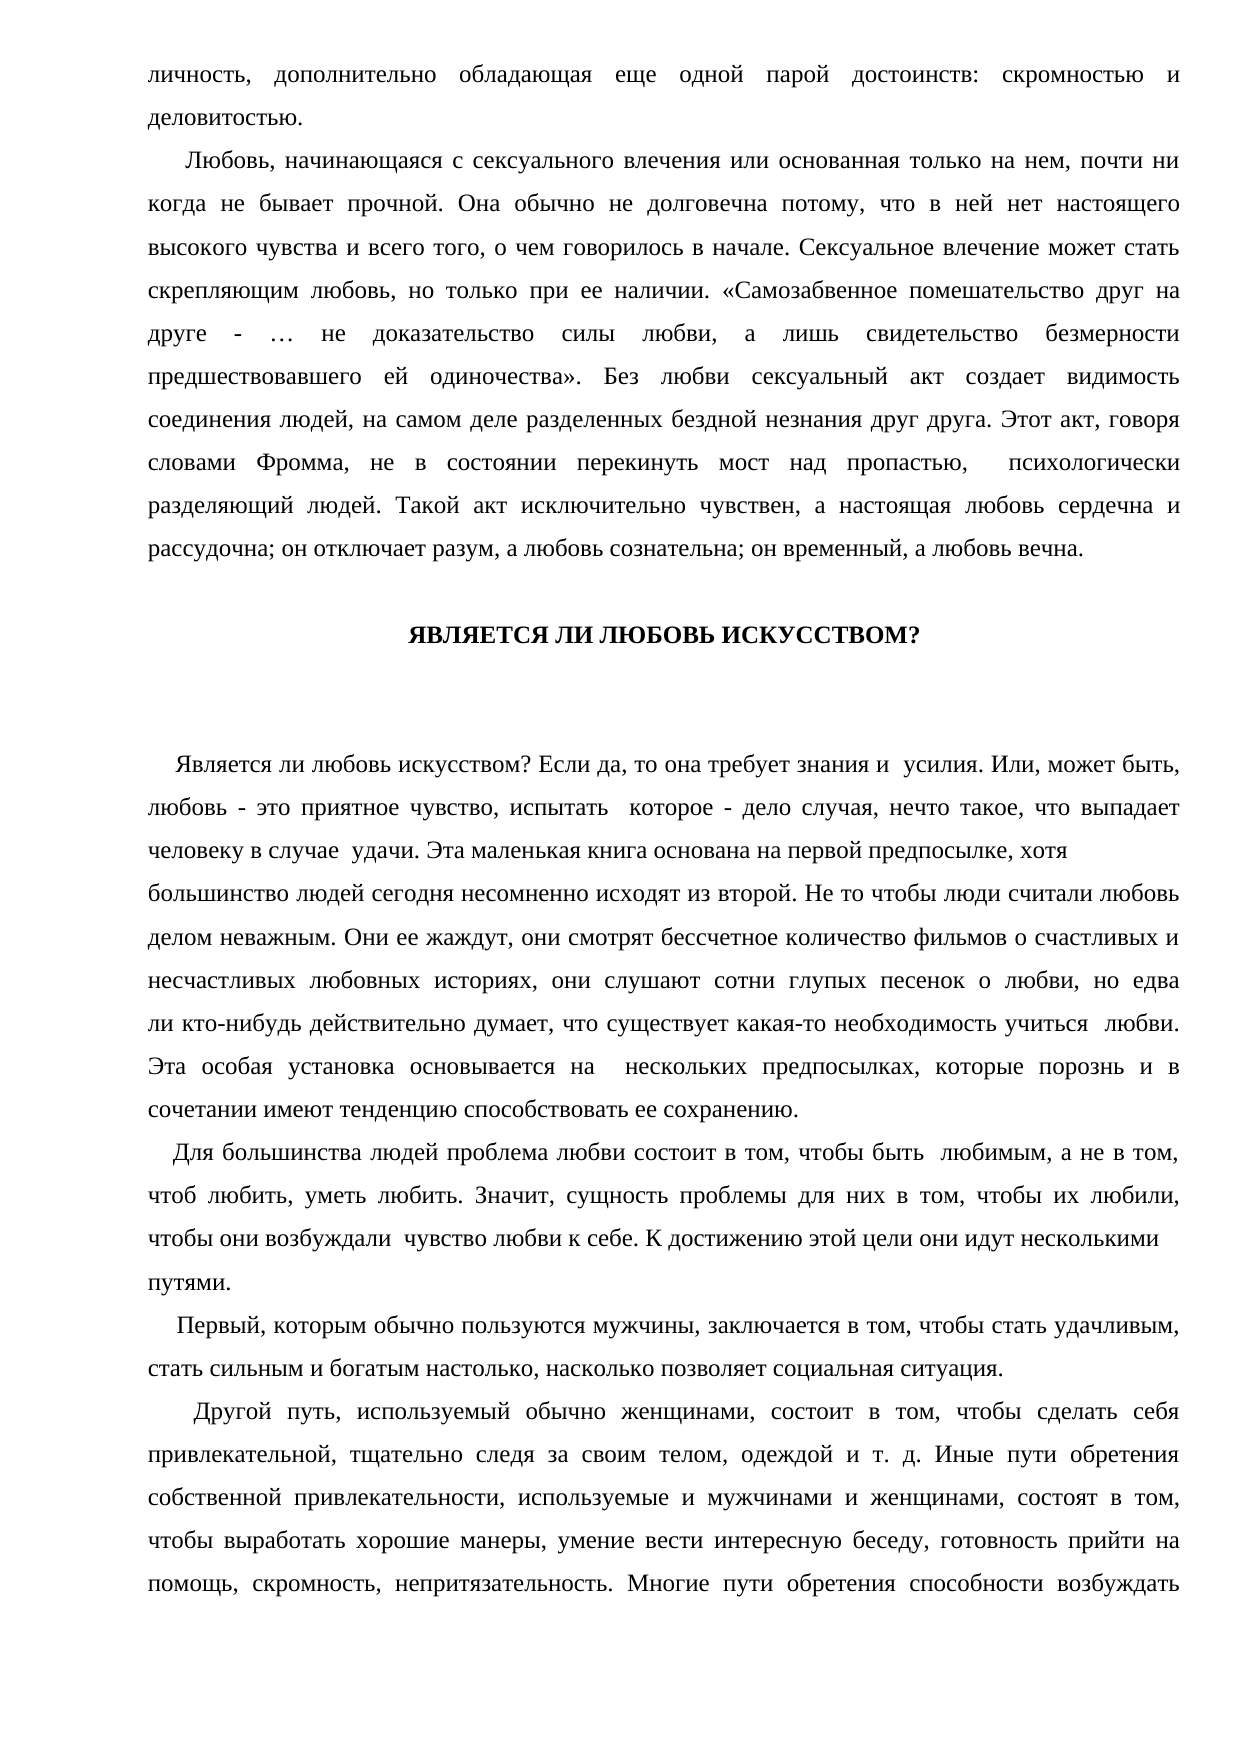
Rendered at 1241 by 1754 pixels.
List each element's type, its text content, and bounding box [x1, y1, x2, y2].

text Является ли любовь искусством? Если да, то она требует знания и усилия. Или, может быть, любовь - это приятное чувство, испытать которое - дело случая, нечто такое, что выпадает человеку в случае удачи. Эта маленькая книга основана на первой предпосылке, хотя [148, 749, 1181, 864]
text ЯВЛЯЕТСЯ ЛИ ЛЮБОВЬ ИСКУССТВОМ? [148, 620, 1181, 692]
text Для большинства людей проблема любви состоит в том, чтобы быть любимым, а не в том, чтоб любить, уметь любить. Значит, сущность проблемы для них в том, чтобы их любили, чтобы они возбуждали чувство любви к себе. К достижению этой цели они идут несколькими [148, 1137, 1181, 1252]
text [148, 1396, 1181, 1597]
text путями. [148, 1267, 1181, 1295]
text большинство людей сегодня несомненно исходят из второй. Не то чтобы люди считали любовь делом неважным. Они ее жаждут, они смотрят бессчетное количество фильмов о счастливых и несчастливых любовных историях, они слушают сотни глупых песенок о любви, но едва ли кто-нибудь действительно думает, что существует какая-то необходимость учиться любви. Эта особая установка основывается на нескольких предпосылках, которые порознь и в сочетании имеют тенденцию способствовать ее сохранению. [148, 878, 1181, 1123]
text Любовь, начинающаяся с сексуального влечения или основанная только на нем, почти ни когда не бывает прочной. Она обычно не долговечна потому, что в ней нет настоящего высокого чувства и всего того, о чем говорилось в начале. Сексуальное влечение может стать скрепляющим любовь, но только при ее наличии. «Самозабвенное помешательство друг на друге - … не доказательство силы любви, а лишь свидетельство безмерности предшествовавшего ей одиночества». Без любви сексуальный акт создает видимость соединения людей, на самом деле разделенных бездной незнания друг друга. Этот акт, говоря словами Фромма, не в состоянии перекинуть мост над пропастью, психологически разделяющий людей. Такой акт исключительно чувствен, а настоящая любовь сердечна и рассудочна; он отключает разум, а любовь сознательна; он временный, а любовь вечна. [148, 145, 1181, 562]
text Первый, которым обычно пользуются мужчины, заключается в том, чтобы стать удачливым, стать сильным и богатым настолько, насколько позволяет социальная ситуация. [148, 1310, 1181, 1382]
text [148, 59, 1181, 131]
